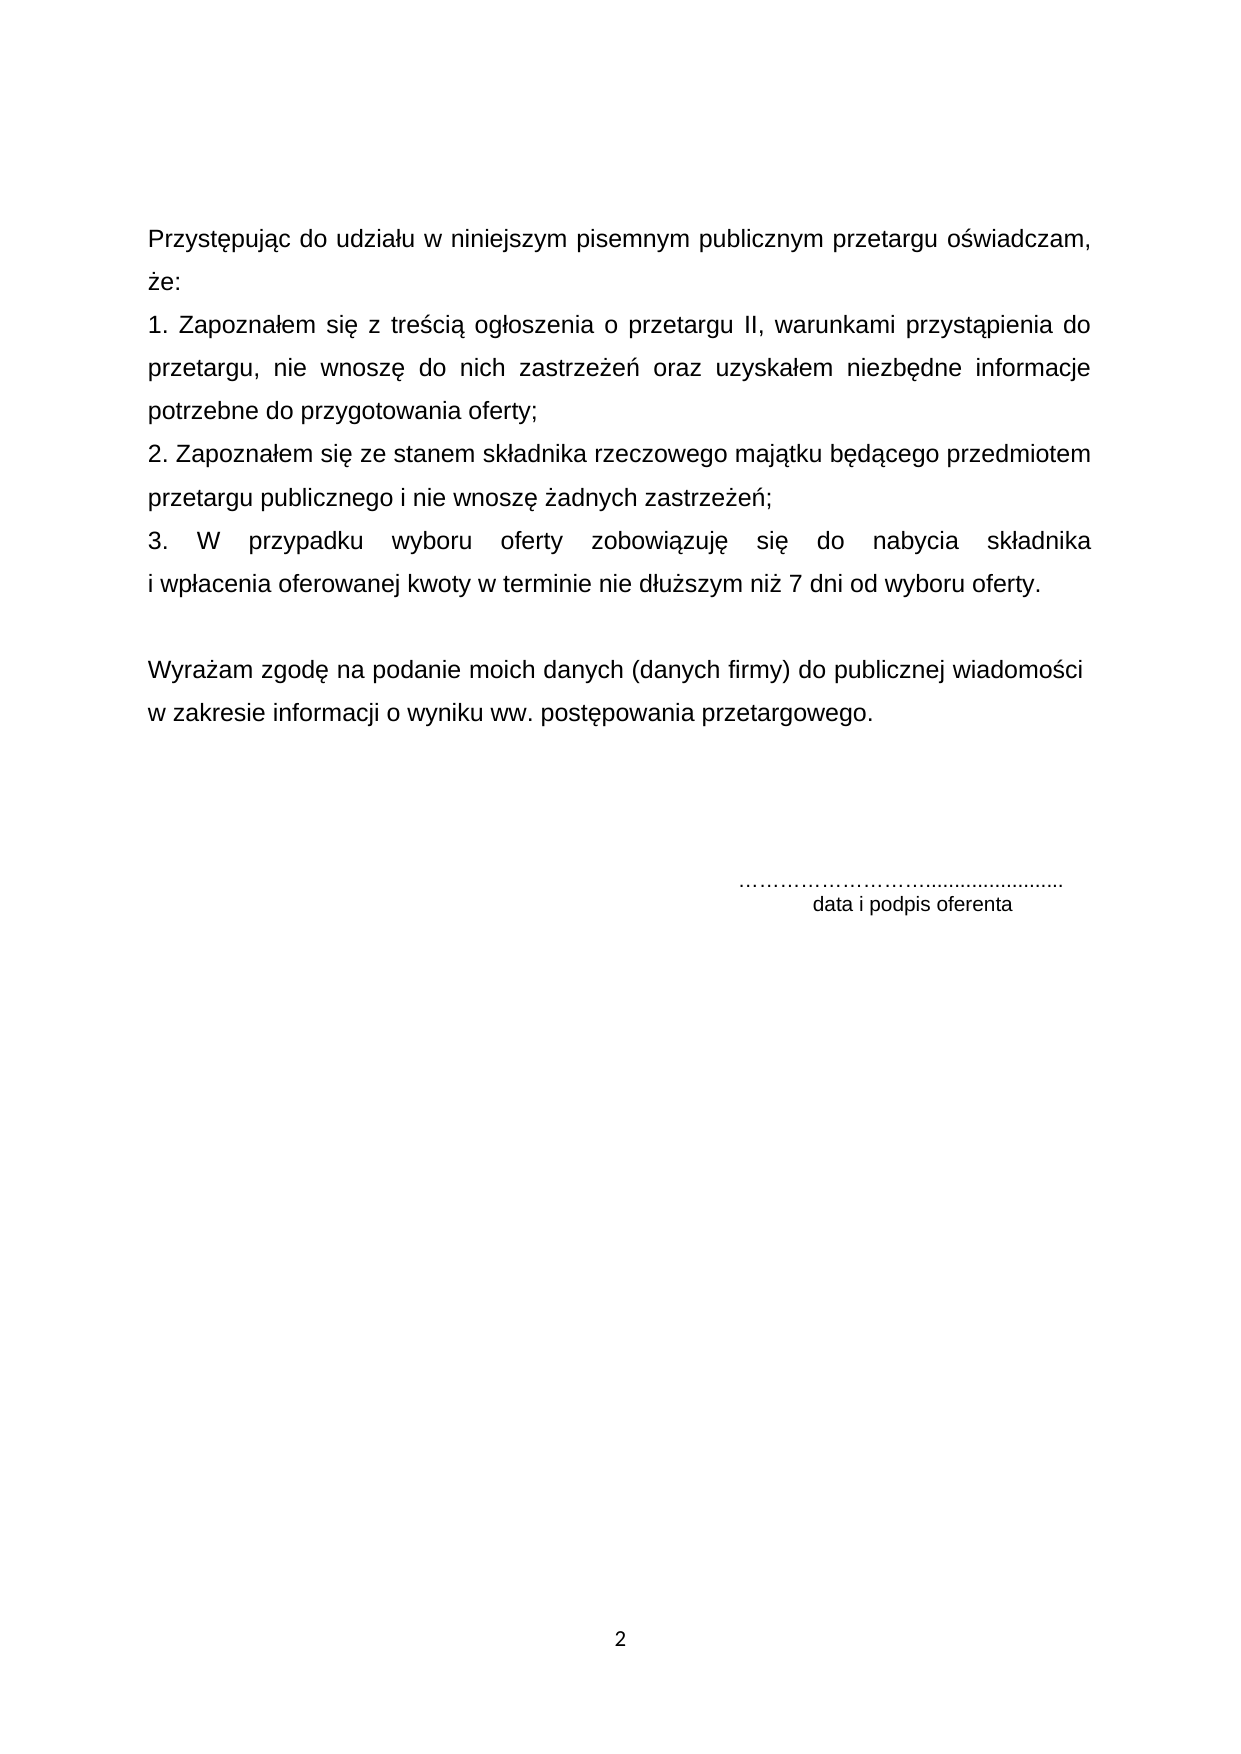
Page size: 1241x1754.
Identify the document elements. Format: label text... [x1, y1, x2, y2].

text 1. Zapoznałem się z treścią ogłoszenia o przetargu II, warunkami przystąpienia do przetargu, nie wnoszę do nich zastrzeżeń oraz uzyskałem niezbędne informacje potrzebne do przygotowania oferty; [148, 310, 1093, 425]
text 2. Zapoznałem się ze stanem składnika rzeczowego majątku będącego przedmiotem przetargu publicznego i nie wnoszę żadnych zastrzeżeń; [148, 439, 1093, 511]
text Przystępując do udziału w niniejszym pisemnym publicznym przetargu oświadczam, że: [148, 224, 1093, 296]
text 3. W przypadku wyboru oferty zobowiązuję się do nabycia składnika i wpłacenia oferowanej kwoty w terminie nie dłuższym niż 7 dni od wyboru oferty. [148, 526, 1093, 597]
text data i podpis oferenta [738, 892, 1093, 916]
text ………………………........................ [738, 868, 1093, 892]
text Wyrażam zgodę na podanie moich danych (danych firmy) do publicznej wiadomości w zakresie informacji o wyniku ww. postępowania przetargowego. [148, 655, 1093, 727]
